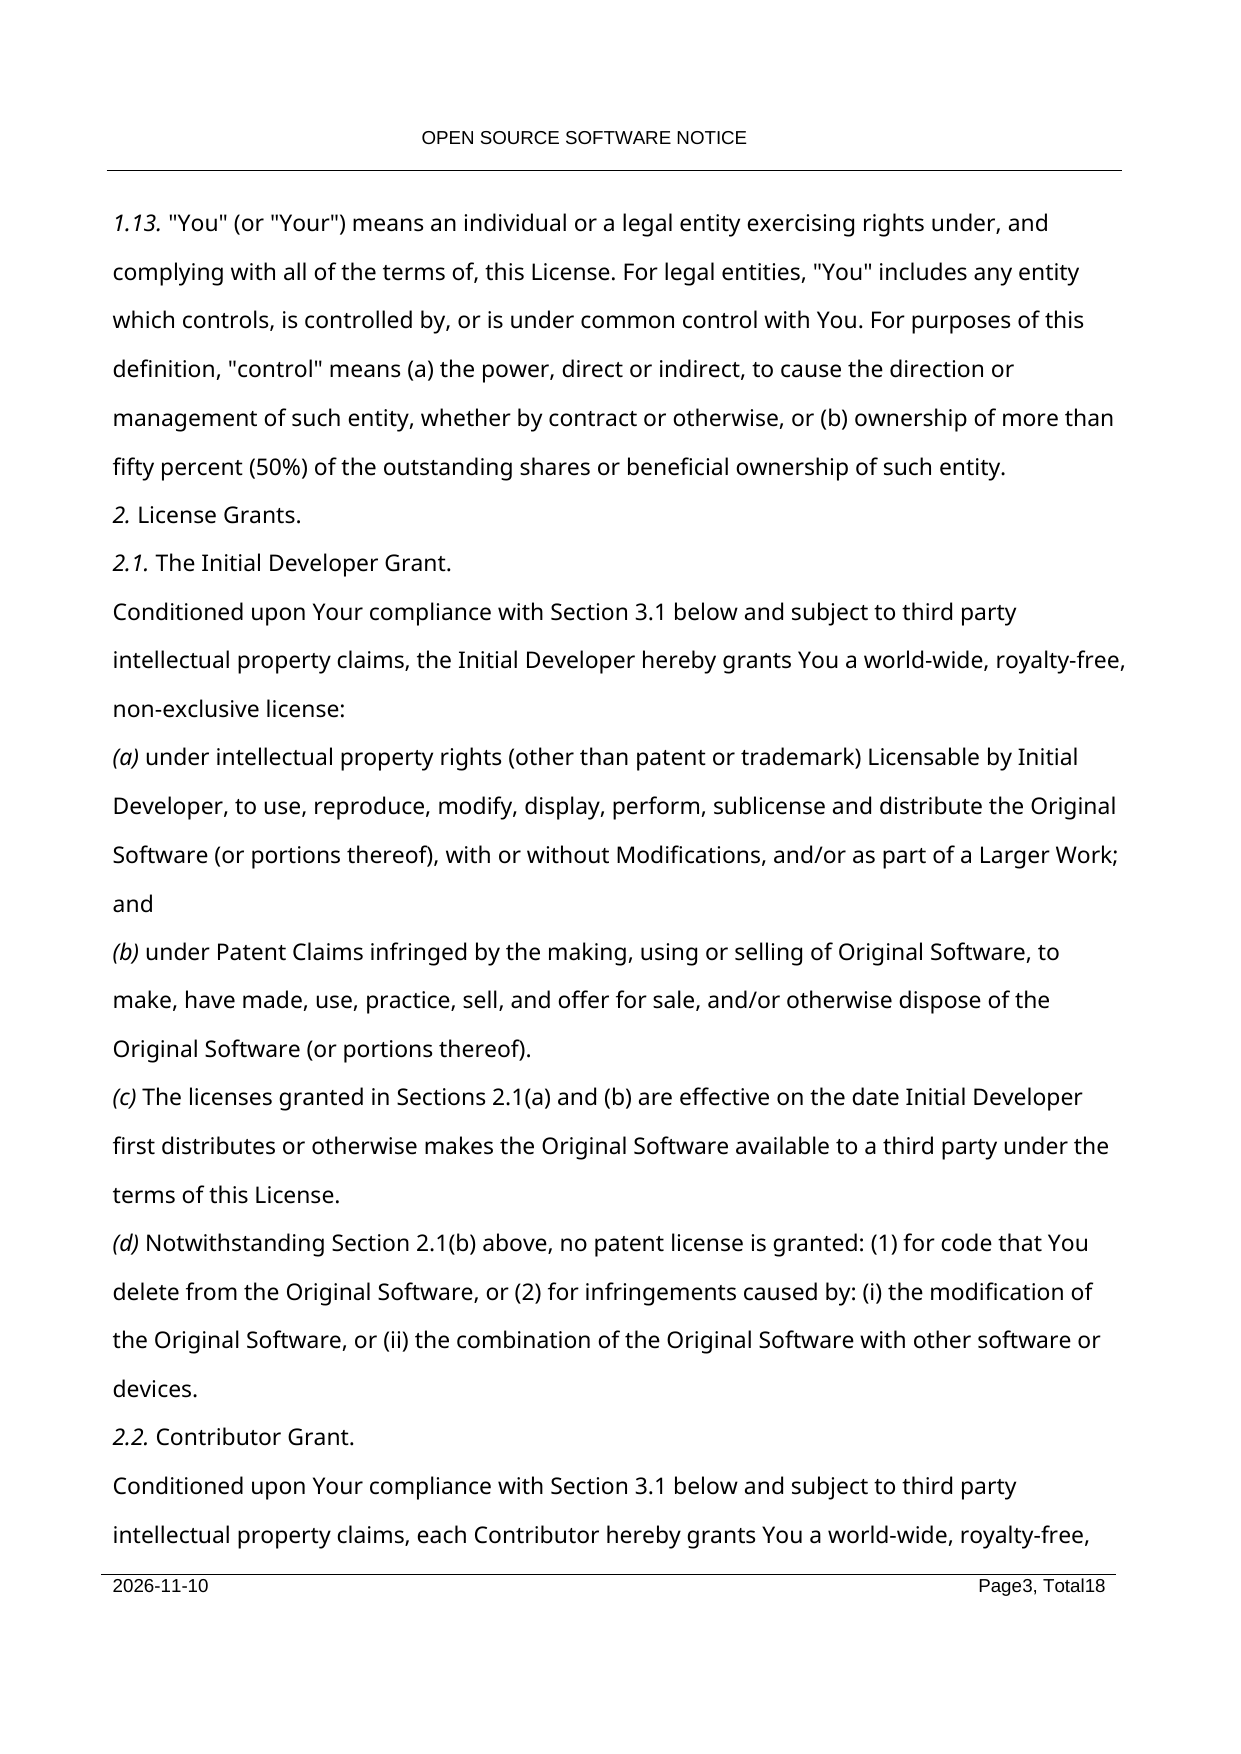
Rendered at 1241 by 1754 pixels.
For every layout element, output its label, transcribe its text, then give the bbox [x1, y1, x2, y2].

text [112, 1421, 1128, 1551]
text (b) under Patent Claims infringed by the making, using or selling of Original Software, to make, have made, use, practice, sell, and offer for sale, and/or otherwise dispose of the Original Software (or portions thereof). [112, 935, 1128, 1065]
text (c) The licenses granted in Sections 2.1(a) and (b) are effective on the date Initial Developer first distributes or otherwise makes the Original Software available to a third party under the terms of this License. [112, 1081, 1128, 1211]
text 1.13. "You" (or "Your") means an individual or a legal entity exercising rights under, and complying with all of the terms of, this License. For legal entities, "You" includes any entity which controls, is controlled by, or is under common control with You. For purposes of this definition, "control" means (a) the power, direct or indirect, to cause the direction or management of such entity, whether by contract or otherwise, or (b) ownership of more than fifty percent (50%) of the outstanding shares or beneficial ownership of such entity. [112, 206, 1128, 483]
text 2.1. The Initial Developer Grant. Conditioned upon Your compliance with Section 3.1 below and subject to third party intellectual property claims, the Initial Developer hereby grants You a world-wide, royalty-free, non-exclusive license: [112, 546, 1128, 725]
text 2. License Grants. [112, 498, 1128, 531]
text (a) under intellectual property rights (other than patent or trademark) Licensable by Initial Developer, to use, reproduce, modify, display, perform, sublicense and distribute the Original Software (or portions thereof), with or without Modifications, and/or as part of a Larger Work; and [112, 741, 1128, 919]
text (d) Notwithstanding Section 2.1(b) above, no patent license is granted: (1) for code that You delete from the Original Software, or (2) for infringements caused by: (i) the modification of the Original Software, or (ii) the combination of the Original Software with other software or devices. [112, 1226, 1128, 1405]
